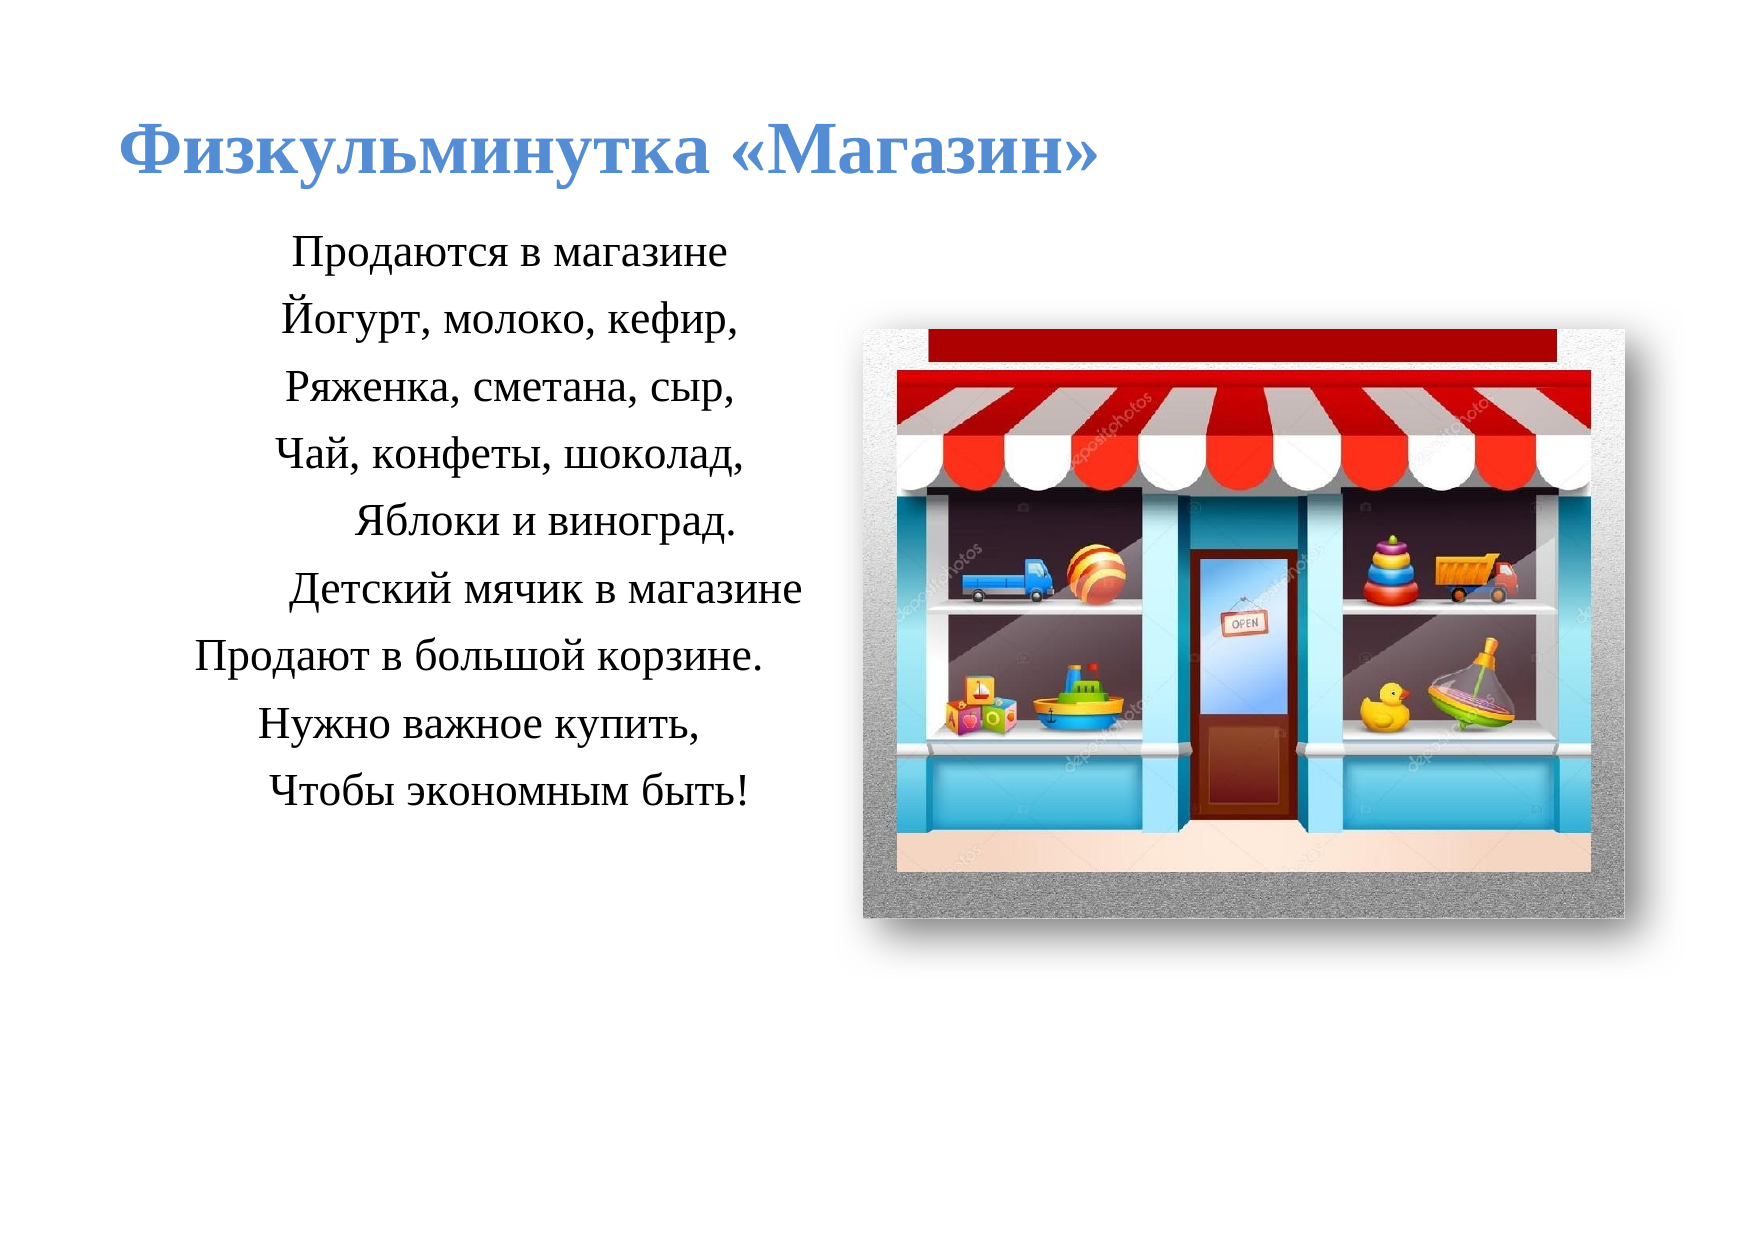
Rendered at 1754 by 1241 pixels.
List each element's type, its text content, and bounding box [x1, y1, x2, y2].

text Продаются в магазине [162, 223, 856, 276]
picture [863, 329, 1625, 919]
text Физкульминутка «Магазин» [118, 103, 1636, 190]
text Яблоки и виноград. [162, 493, 846, 546]
text Ряженка, сметана, сыр, [162, 358, 848, 411]
text Продают в большой корзине. [101, 628, 846, 681]
text Йогурт, молоко, кефир, [162, 291, 856, 343]
text Чтобы экономным быть! [162, 763, 846, 815]
text Чай, конфеты, шоколад, [162, 426, 846, 478]
text Детский мячик в магазине [162, 560, 846, 613]
text Нужно важное купить, [101, 695, 846, 748]
